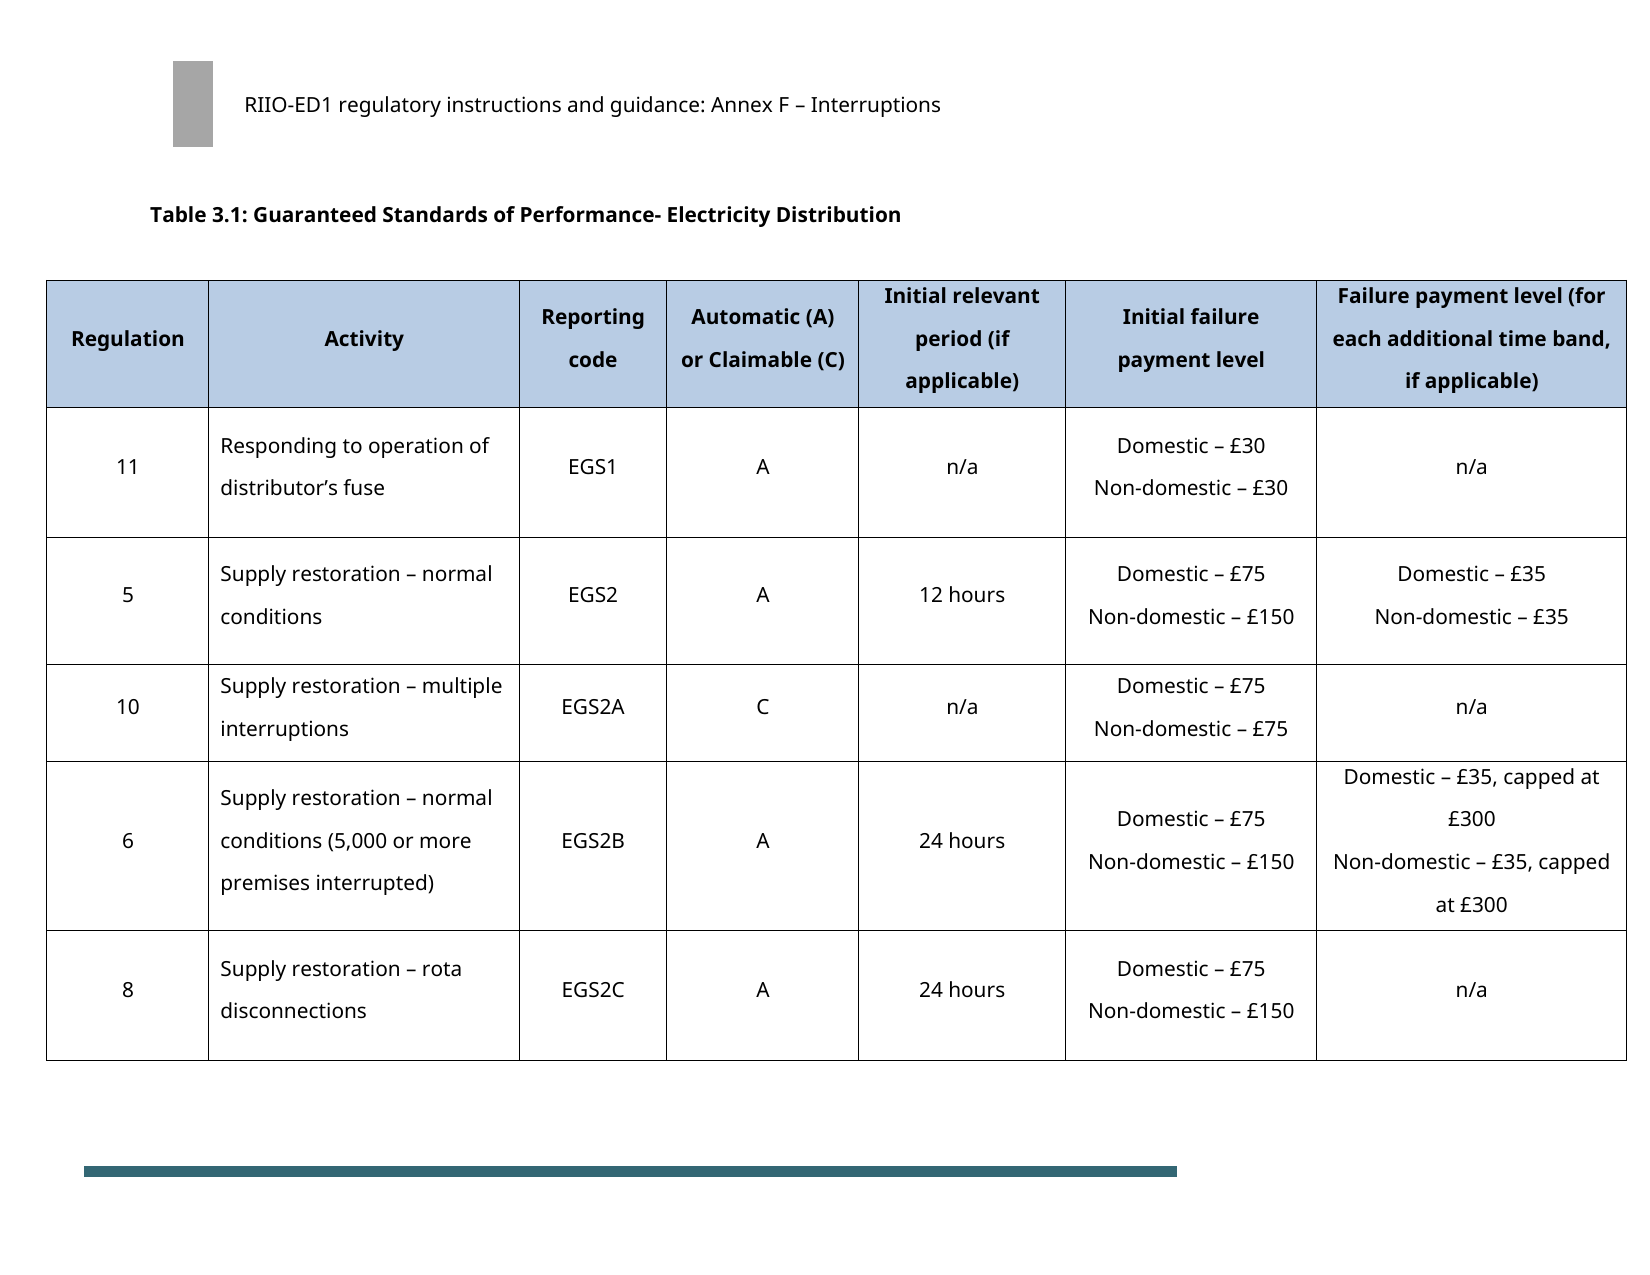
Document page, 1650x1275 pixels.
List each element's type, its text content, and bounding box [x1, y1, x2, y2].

table_cell A [667, 538, 858, 664]
table_cell Supply restoration – normal conditions [209, 538, 519, 664]
table_cell A [667, 762, 858, 930]
table_header Reporting code [520, 281, 666, 407]
table_header Activity [209, 281, 519, 407]
table_cell Supply restoration – multiple interruptions [209, 665, 519, 761]
table_cell Domestic – £30 Non-domestic – £30 [1066, 408, 1316, 537]
list Table 3.1: Guaranteed Standards of Performance- Electricity Distribution [150, 200, 1592, 228]
table_cell 24 hours [859, 931, 1065, 1060]
table_cell n/a [859, 665, 1065, 761]
table_cell 5 [47, 538, 208, 664]
table_cell A [667, 931, 858, 1060]
table_cell 11 [47, 408, 208, 537]
table_header Failure payment level (for each additional time band, if applicable) [1317, 281, 1626, 407]
table_cell EGS2A [520, 665, 666, 761]
table_cell n/a [1317, 665, 1626, 761]
table_cell Domestic – £75 Non-domestic – £150 [1066, 762, 1316, 930]
table_header Automatic (A) or Claimable (C) [667, 281, 858, 407]
table_cell n/a [1317, 408, 1626, 537]
table_cell 12 hours [859, 538, 1065, 664]
table_cell EGS2 [520, 538, 666, 664]
table_cell EGS2C [520, 931, 666, 1060]
table_cell 8 [47, 931, 208, 1060]
table_cell EGS2B [520, 762, 666, 930]
table_cell C [667, 665, 858, 761]
table_header Regulation [47, 281, 208, 407]
table_cell 6 [47, 762, 208, 930]
table_cell EGS1 [520, 408, 666, 537]
table_cell Domestic – £75 Non-domestic – £150 [1066, 931, 1316, 1060]
table_cell Domestic – £75 Non-domestic – £150 [1066, 538, 1316, 664]
table_cell Domestic – £75 Non-domestic – £75 [1066, 665, 1316, 761]
table_header Initial relevant period (if applicable) [859, 281, 1065, 407]
table_header Initial failure payment level [1066, 281, 1316, 407]
table_cell Supply restoration – normal conditions (5,000 or more premises interrupted) [209, 762, 519, 930]
table_cell Supply restoration – rota disconnections [209, 931, 519, 1060]
table_cell n/a [859, 408, 1065, 537]
table_cell n/a [1317, 931, 1626, 1060]
table_cell Domestic – £35, capped at £300 Non-domestic – £35, capped at £300 [1317, 762, 1626, 930]
table_cell Domestic – £35 Non-domestic – £35 [1317, 538, 1626, 664]
table_cell Responding to operation of distributor’s fuse [209, 408, 519, 537]
table_cell 10 [47, 665, 208, 761]
table_cell 24 hours [859, 762, 1065, 930]
table_cell A [667, 408, 858, 537]
